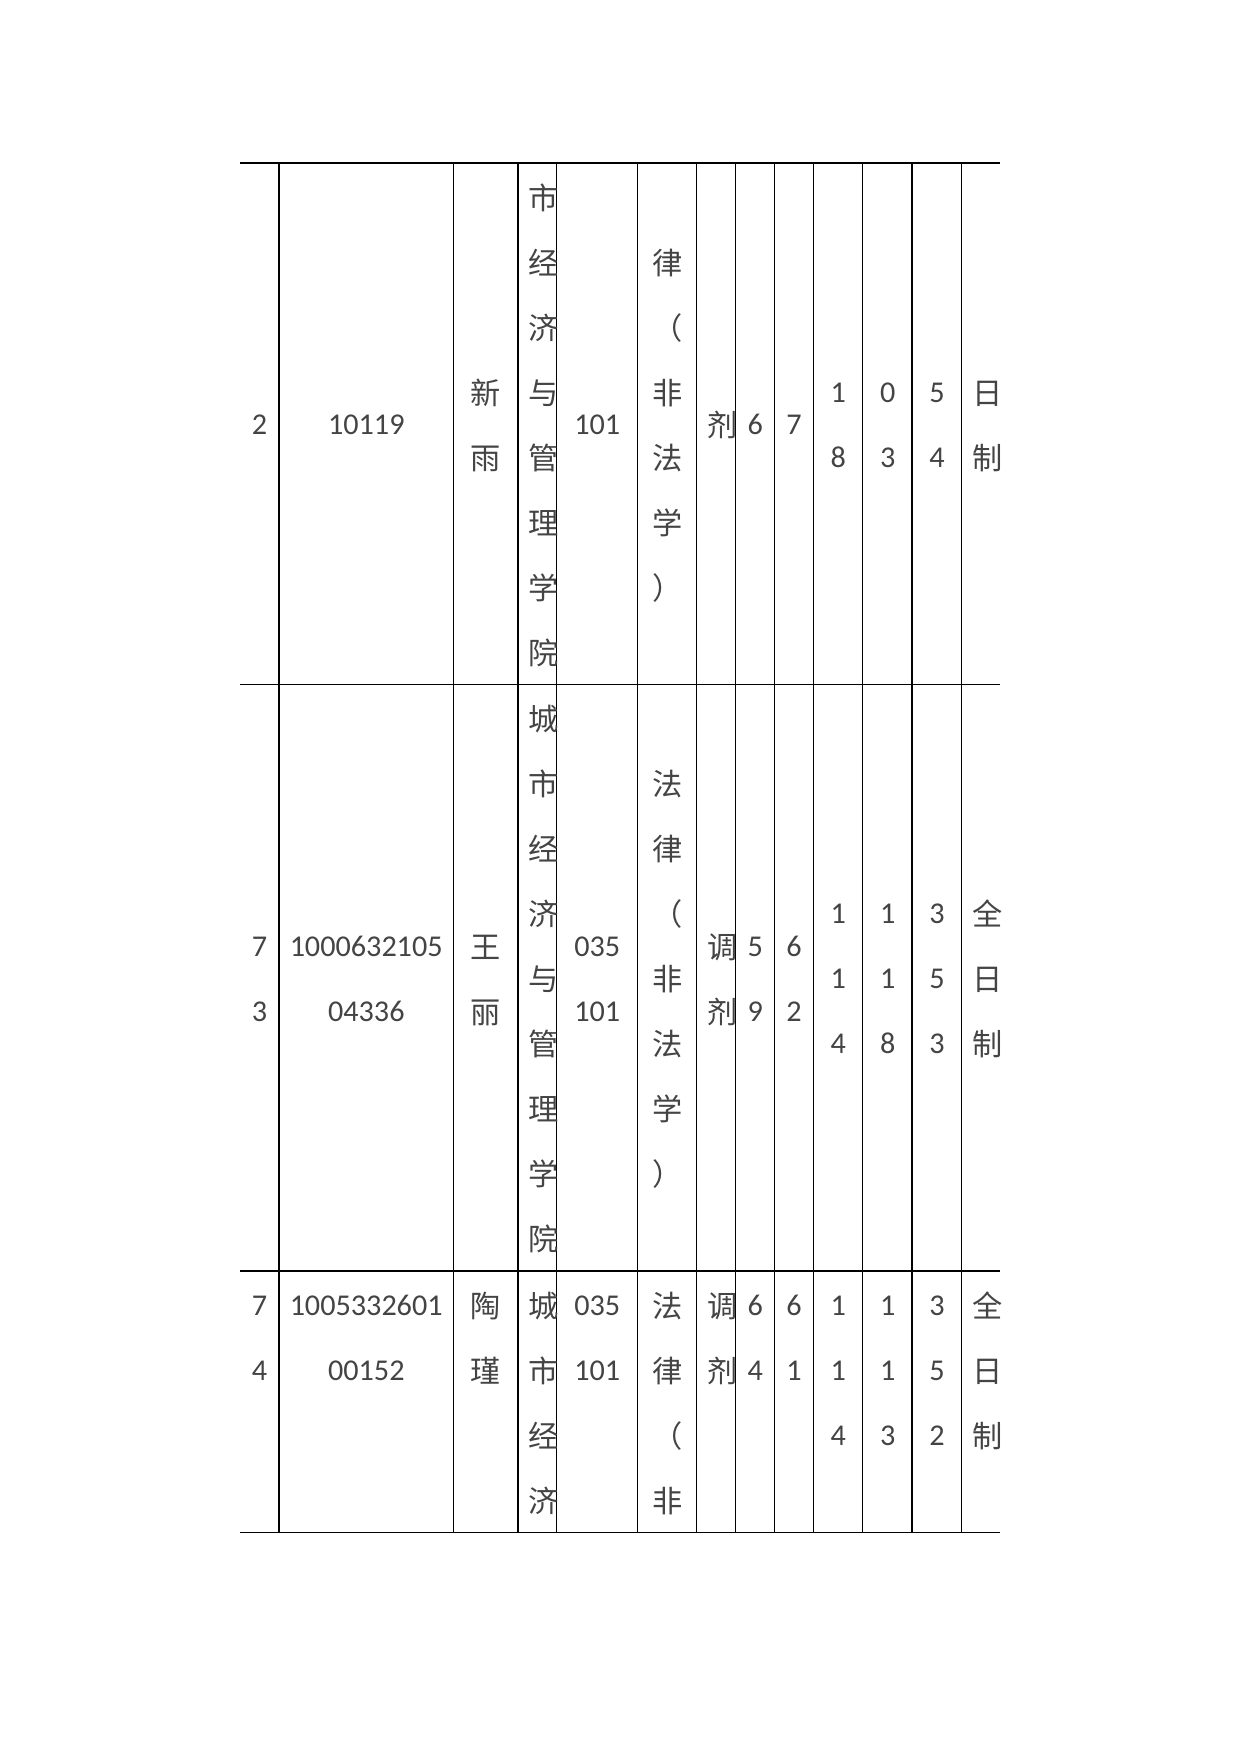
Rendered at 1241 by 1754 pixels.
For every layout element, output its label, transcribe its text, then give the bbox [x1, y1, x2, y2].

table_cell 035101 [557, 164, 637, 683]
table_cell 73 [240, 685, 278, 1270]
table_cell 59 [736, 685, 774, 1270]
table_cell 城市经济与管理学院 [519, 164, 556, 683]
table_cell 城市经济与管理学院 [519, 685, 556, 1270]
table_cell 法律（非法学） [638, 1272, 696, 1532]
table_cell 114 [814, 1272, 862, 1532]
table_cell 106523235110119 [280, 164, 453, 683]
table_cell 全日制 [962, 1272, 1000, 1532]
table_cell 法律（非法学） [638, 164, 696, 683]
table_cell 100063210504336 [280, 685, 453, 1270]
table_cell 72 [240, 164, 278, 683]
table_cell 61 [775, 1272, 813, 1532]
table_cell 调剂 [697, 1272, 735, 1532]
table_cell 74 [240, 1272, 278, 1532]
table_cell 66 [736, 164, 774, 683]
table_cell 城市经济与管理学院 [519, 1272, 556, 1532]
table_cell 67 [775, 164, 813, 683]
table_cell 调剂 [697, 685, 735, 1270]
table_cell 114 [814, 685, 862, 1270]
table_cell 353 [913, 685, 961, 1270]
table_cell 64 [736, 1272, 774, 1532]
table_cell 法律（非法学） [638, 685, 696, 1270]
table_cell 103 [863, 164, 911, 683]
table_cell 100533260100152 [280, 1272, 453, 1532]
table_cell 陶瑾 [454, 1272, 517, 1532]
table_cell 113 [863, 1272, 911, 1532]
table_cell 全日制 [962, 685, 1000, 1270]
table_cell 62 [775, 685, 813, 1270]
table_cell 035101 [557, 685, 637, 1270]
table_cell 全日制 [962, 164, 1000, 683]
table_cell 118 [863, 685, 911, 1270]
table_cell 118 [814, 164, 862, 683]
table_cell 354 [913, 164, 961, 683]
table_cell 035101 [557, 1272, 637, 1532]
table_cell 352 [913, 1272, 961, 1532]
table_cell 黄新雨 [454, 164, 517, 683]
table_cell 王丽 [454, 685, 517, 1270]
table_cell 调剂 [697, 164, 735, 683]
